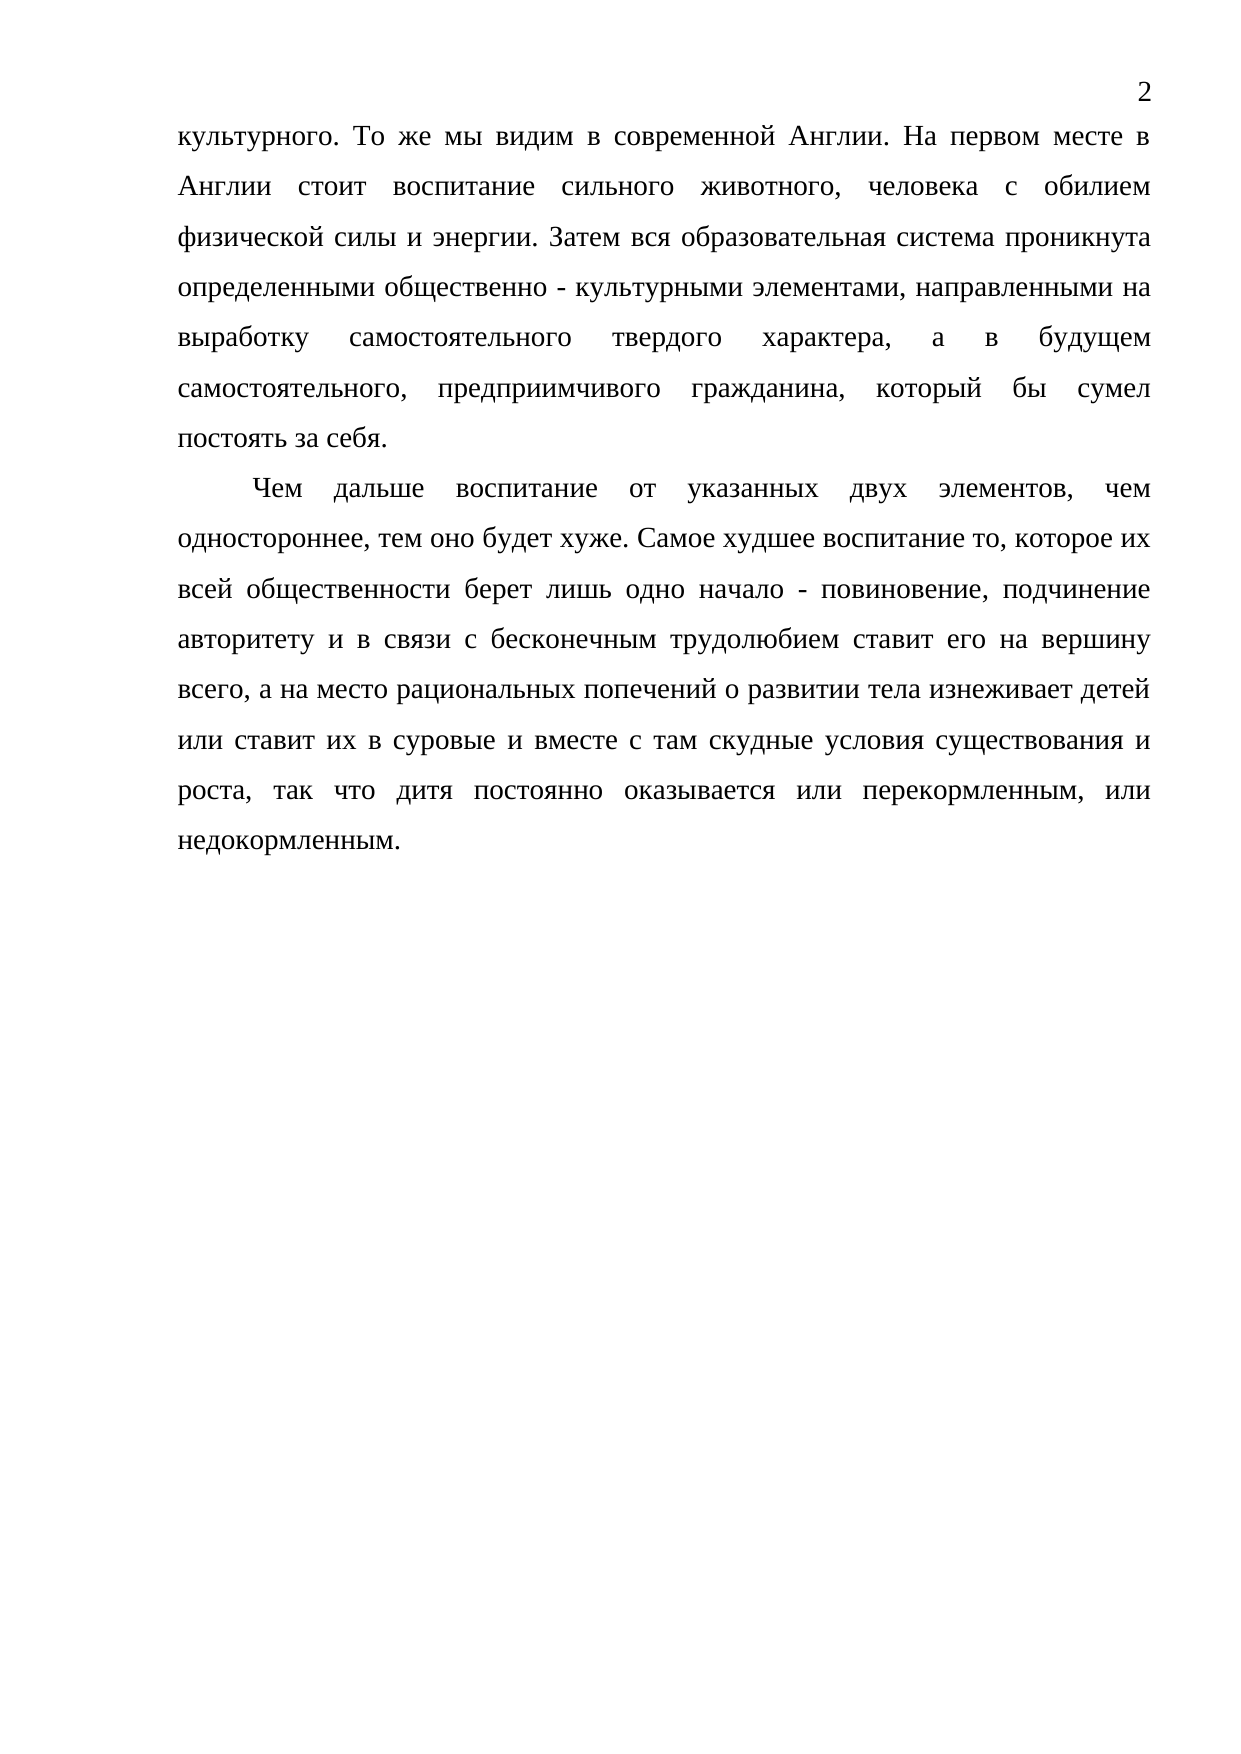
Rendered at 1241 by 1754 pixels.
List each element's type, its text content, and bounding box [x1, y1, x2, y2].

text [177, 118, 1152, 453]
text Чем дальше воспитание от указанных двух элементов, чем одностороннее, тем оно будет хуже. Самое худшее воспитание то, которое их всей общественности берет лишь одно начало - повиновение, подчинение авторитету и в связи с бесконечным трудолюбием ставит его на вершину всего, а на место рациональных попечений о развитии тела изнеживает детей или ставит их в суровые и вместе с там скудные условия существования и роста, так что дитя постоянно оказывается или перекормленным, или недокормленным. [177, 470, 1152, 856]
